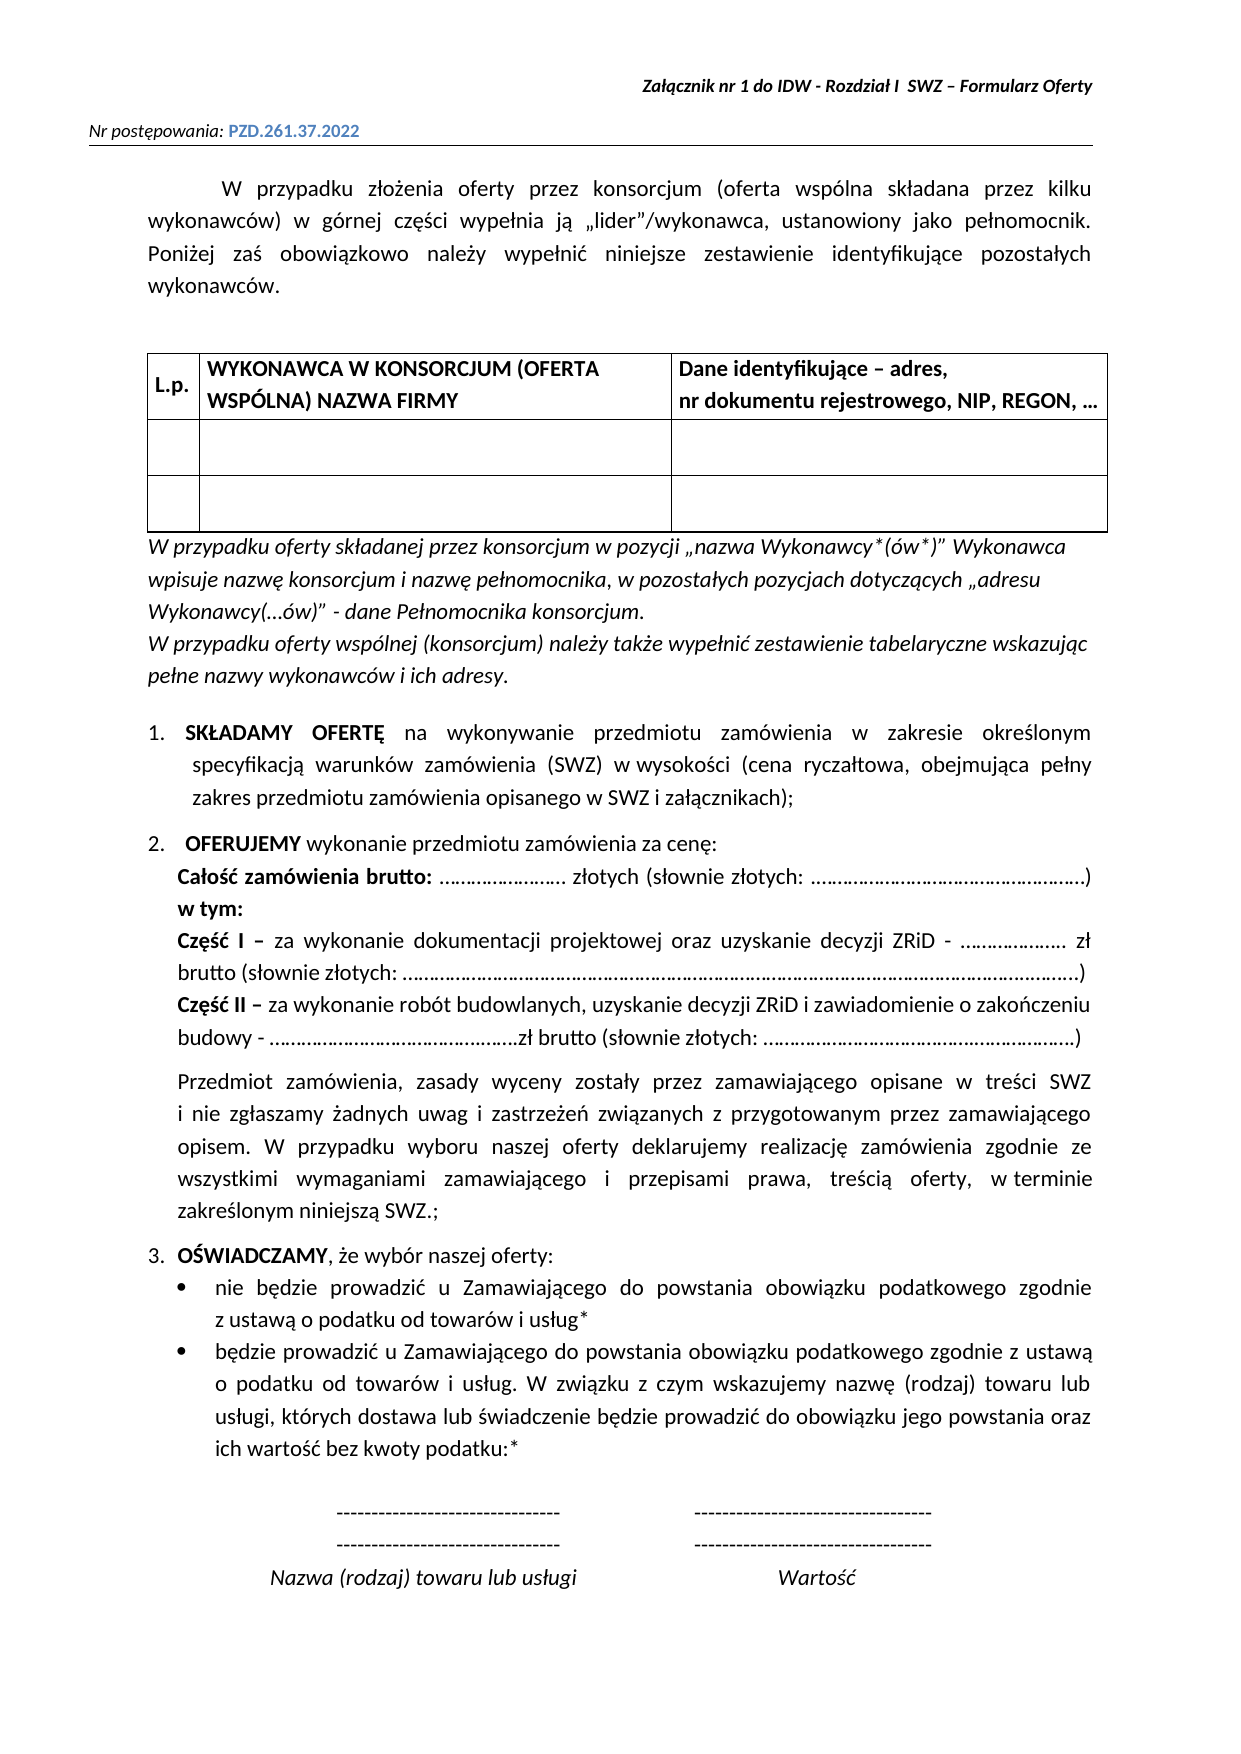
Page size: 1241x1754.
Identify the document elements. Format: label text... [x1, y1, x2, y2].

table_cell [672, 476, 1107, 531]
table_header L.p. [148, 354, 199, 419]
text W przypadku złożenia oferty przez konsorcjum (oferta wspólna składana przez kilku wykonawców) w górnej części wypełnia ją „lider”/wykonawca, ustanowiony jako pełnomocnik. Poniżej zaś obowiązkowo należy wypełnić niniejsze zestawienie identyfikujące pozostałych wykonawców. [148, 174, 1093, 299]
text Nazwa (rodzaj) towaru lub usługi Wartość [177, 1563, 1093, 1591]
text Przedmiot zamówienia, zasady wyceny zostały przez zamawiającego opisane w treści SWZ i nie zgłaszamy żadnych uwag i zastrzeżeń związanych z przygotowanym przez zamawiającego opisem. W przypadku wyboru naszej oferty deklarujemy realizację zamówienia zgodnie ze wszystkimi wymaganiami zamawiającego i przepisami prawa, treścią oferty, w terminie zakreślonym niniejszą SWZ.; [177, 1067, 1093, 1224]
table_cell [148, 476, 199, 531]
table_header WYKONAWCA W KONSORCJUM (OFERTA WSPÓLNA) NAZWA FIRMY [200, 354, 671, 419]
text Część I – za wykonanie dokumentacji projektowej oraz uzyskanie decyzji ZRiD - ……………….. zł brutto (słownie złotych: ………………………………………………………………………………………………………..……...) [177, 926, 1093, 986]
table_cell [200, 476, 671, 531]
list będzie prowadzić u Zamawiającego do powstania obowiązku podatkowego zgodnie z ustawą o podatku od towarów i usług. W związku z czym wskazujemy nazwę (rodzaj) towaru lub usługi, których dostawa lub świadczenie będzie prowadzić do obowiązku jego powstania oraz ich wartość bez kwoty podatku:* [177, 1337, 1093, 1462]
list SKŁADAMY OFERTĘ na wykonywanie przedmiotu zamówienia w zakresie określonym specyfikacją warunków zamówienia (SWZ) w wysokości (cena ryczałtowa, obejmująca pełny zakres przedmiotu zamówienia opisanego w SWZ i załącznikach); [148, 718, 1093, 811]
table_header Dane identyfikujące – adres, nr dokumentu rejestrowego, NIP, REGON, … [672, 354, 1107, 419]
table_cell [148, 420, 199, 475]
text W przypadku oferty wspólnej (konsorcjum) należy także wypełnić zestawienie tabelaryczne wskazując pełne nazwy wykonawców i ich adresy. [148, 629, 1093, 689]
text Całość zamówienia brutto: …………………… złotych (słownie złotych: .……………………………………………) w tym: [177, 862, 1093, 922]
text -------------------------------- ---------------------------------- [177, 1498, 1093, 1526]
list OFERUJEMY wykonanie przedmiotu zamówienia za cenę: [148, 829, 1093, 858]
text W przypadku oferty składanej przez konsorcjum w pozycji „nazwa Wykonawcy*(ów*)” Wykonawca wpisuje nazwę konsorcjum i nazwę pełnomocnika, w pozostałych pozycjach dotyczących „adresu Wykonawcy(…ów)” - dane Pełnomocnika konsorcjum. [148, 533, 1093, 625]
text -------------------------------- ---------------------------------- [177, 1531, 1093, 1558]
list nie będzie prowadzić u Zamawiającego do powstania obowiązku podatkowego zgodnie z ustawą o podatku od towarów i usług* [177, 1273, 1093, 1333]
list OŚWIADCZAMY, że wybór naszej oferty: [148, 1241, 1093, 1269]
table_cell [200, 420, 671, 475]
text Część II – za wykonanie robót budowlanych, uzyskanie decyzji ZRiD i zawiadomienie o zakończeniu budowy - ………………………………….…….zł brutto (słownie złotych: ………………………………….……………….) [177, 991, 1093, 1051]
table_cell [672, 420, 1107, 475]
